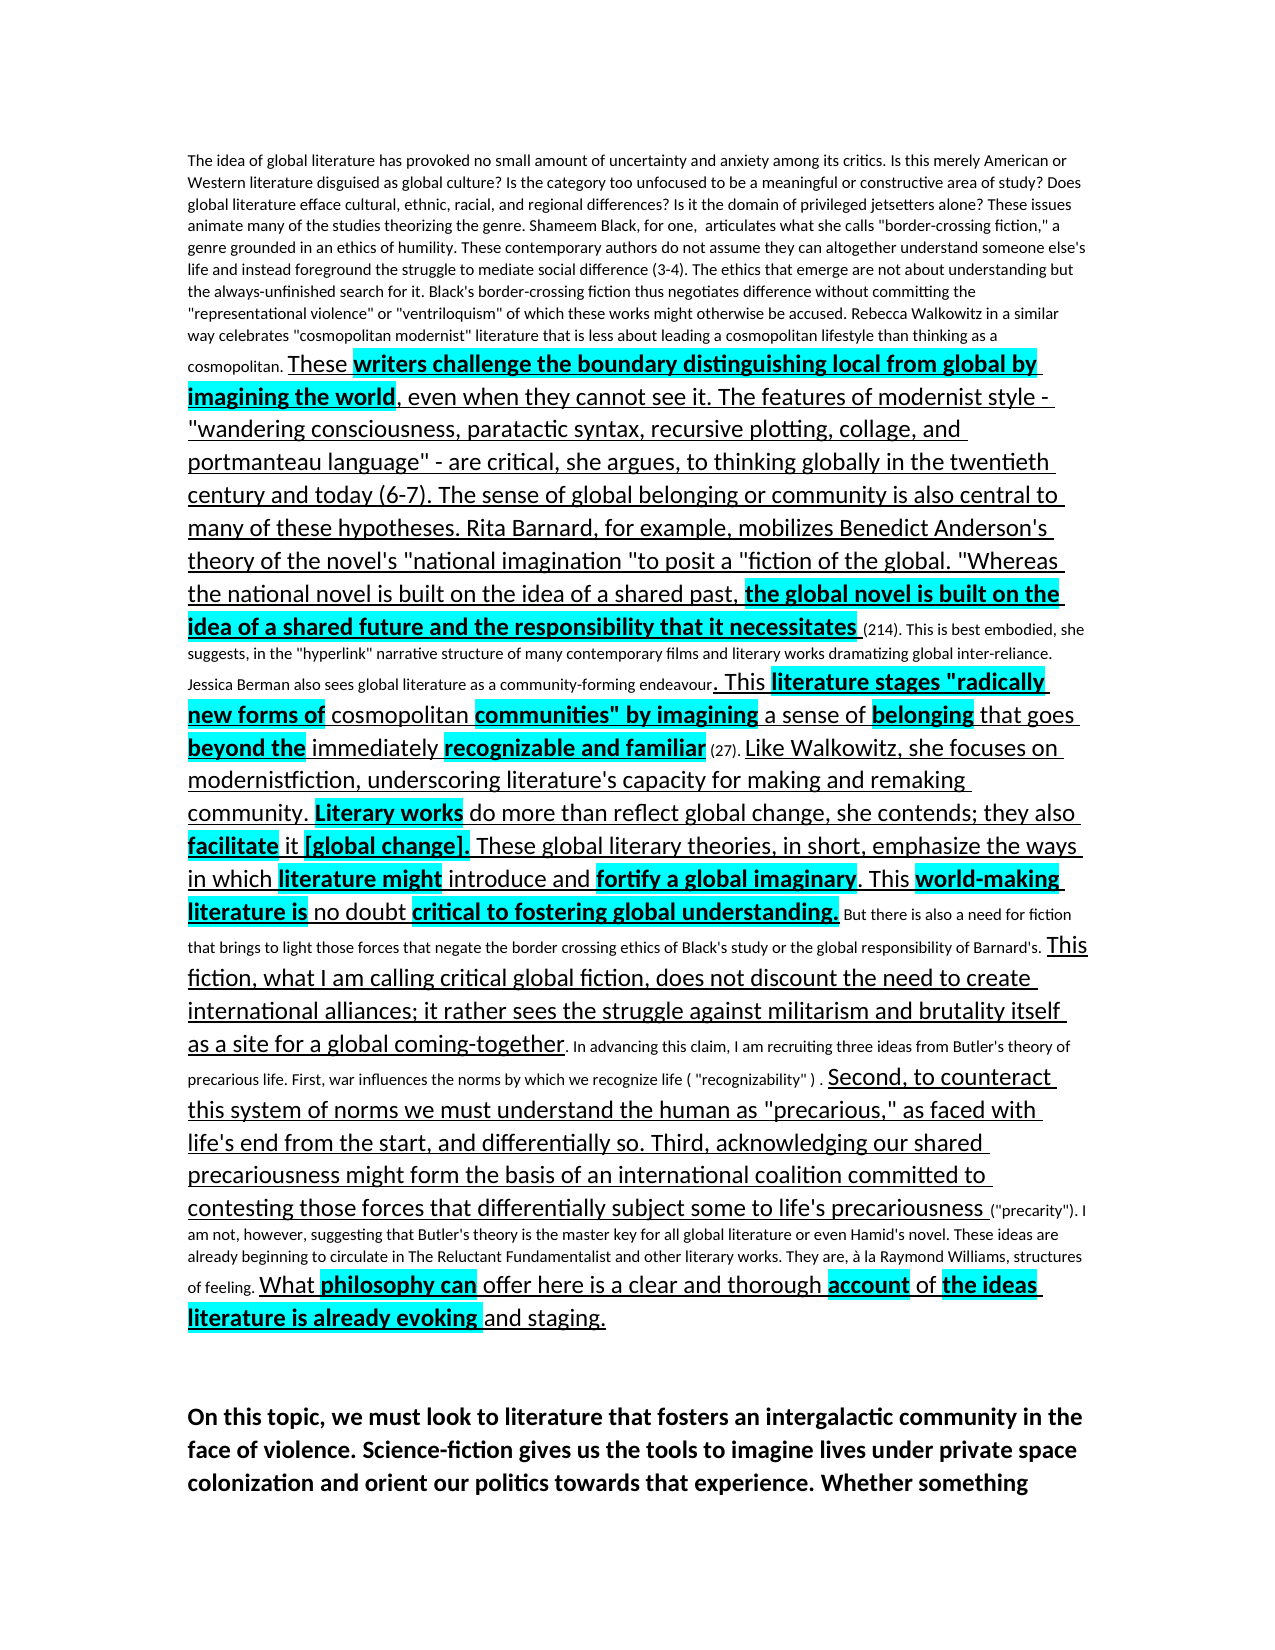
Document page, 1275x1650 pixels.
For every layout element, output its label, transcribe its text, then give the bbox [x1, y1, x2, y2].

text The idea of global literature has provoked no small amount of uncertainty and anxiety among its critics. Is this merely American or Western literature disguised as global culture? Is the category too unfocused to be a meaningful or constructive area of study? Does global literature efface cultural, ethnic, racial, and regional differences? Is it the domain of privileged jetsetters alone? These issues animate many of the studies theorizing the genre. Shameem Black, for one, articulates what she calls "border-crossing fiction," a genre grounded in an ethics of humility. These contemporary authors do not assume they can altogether understand someone else's life and instead foreground the struggle to mediate social difference (3-4). The ethics that emerge are not about understanding but the always-unfinished search for it. Black's border-crossing fiction thus negotiates difference without committing the "representational violence" or "ventriloquism" of which these works might otherwise be accused. Rebecca Walkowitz in a similar way celebrates "cosmopolitan modernist" literature that is less about leading a cosmopolitan lifestyle than thinking as a cosmopolitan. These writers challenge the boundary distinguishing local from global by imagining the world, even when they cannot see it. The features of modernist style - "wandering consciousness, paratactic syntax, recursive plotting, collage, and portmanteau language" - are critical, she argues, to thinking globally in the twentieth century and today (6-7). The sense of global belonging or community is also central to many of these hypotheses. Rita Barnard, for example, mobilizes Benedict Anderson's theory of the novel's "national imagination "to posit a "fiction of the global. "Whereas the national novel is built on the idea of a shared past, the global novel is built on the idea of a shared future and the responsibility that it necessitates (214). This is best embodied, she suggests, in the "hyperlink" narrative structure of many contemporary films and literary works dramatizing global inter-reliance. Jessica Berman also sees global literature as a community-forming endeavour. This literature stages "radically new forms of cosmopolitan communities" by imagining a sense of belonging that goes beyond the immediately recognizable and familiar (27). Like Walkowitz, she focuses on modernistfiction, underscoring literature's capacity for making and remaking community. Literary works do more than reflect global change, she contends; they also facilitate it [global change]. These global literary theories, in short, emphasize the ways in which literature might introduce and fortify a global imaginary. This world-making literature is no doubt critical to fostering global understanding. But there is also a need for fiction that brings to light those forces that negate the border crossing ethics of Black's study or the global responsibility of Barnard's. This fiction, what I am calling critical global fiction, does not discount the need to create international alliances; it rather sees the struggle against militarism and brutality itself as a site for a global coming-together. In advancing this claim, I am recruiting three ideas from Butler's theory of precarious life. First, war influences the norms by which we recognize life ( "recognizability" ) . Second, to counteract this system of norms we must understand the human as "precarious," as faced with life's end from the start, and differentially so. Third, acknowledging our shared precariousness might form the basis of an international coalition committed to contesting those forces that differentially subject some to life's precariousness ("precarity"). I am not, however, suggesting that Butler's theory is the master key for all global literature or even Hamid's novel. These ideas are already beginning to circulate in The Reluctant Fundamentalist and other literary works. They are, à la Raymond Williams, structures of feeling. What philosophy can offer here is a clear and thorough account of the ideas literature is already evoking and staging. [187, 150, 1087, 1333]
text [187, 1401, 1087, 1498]
